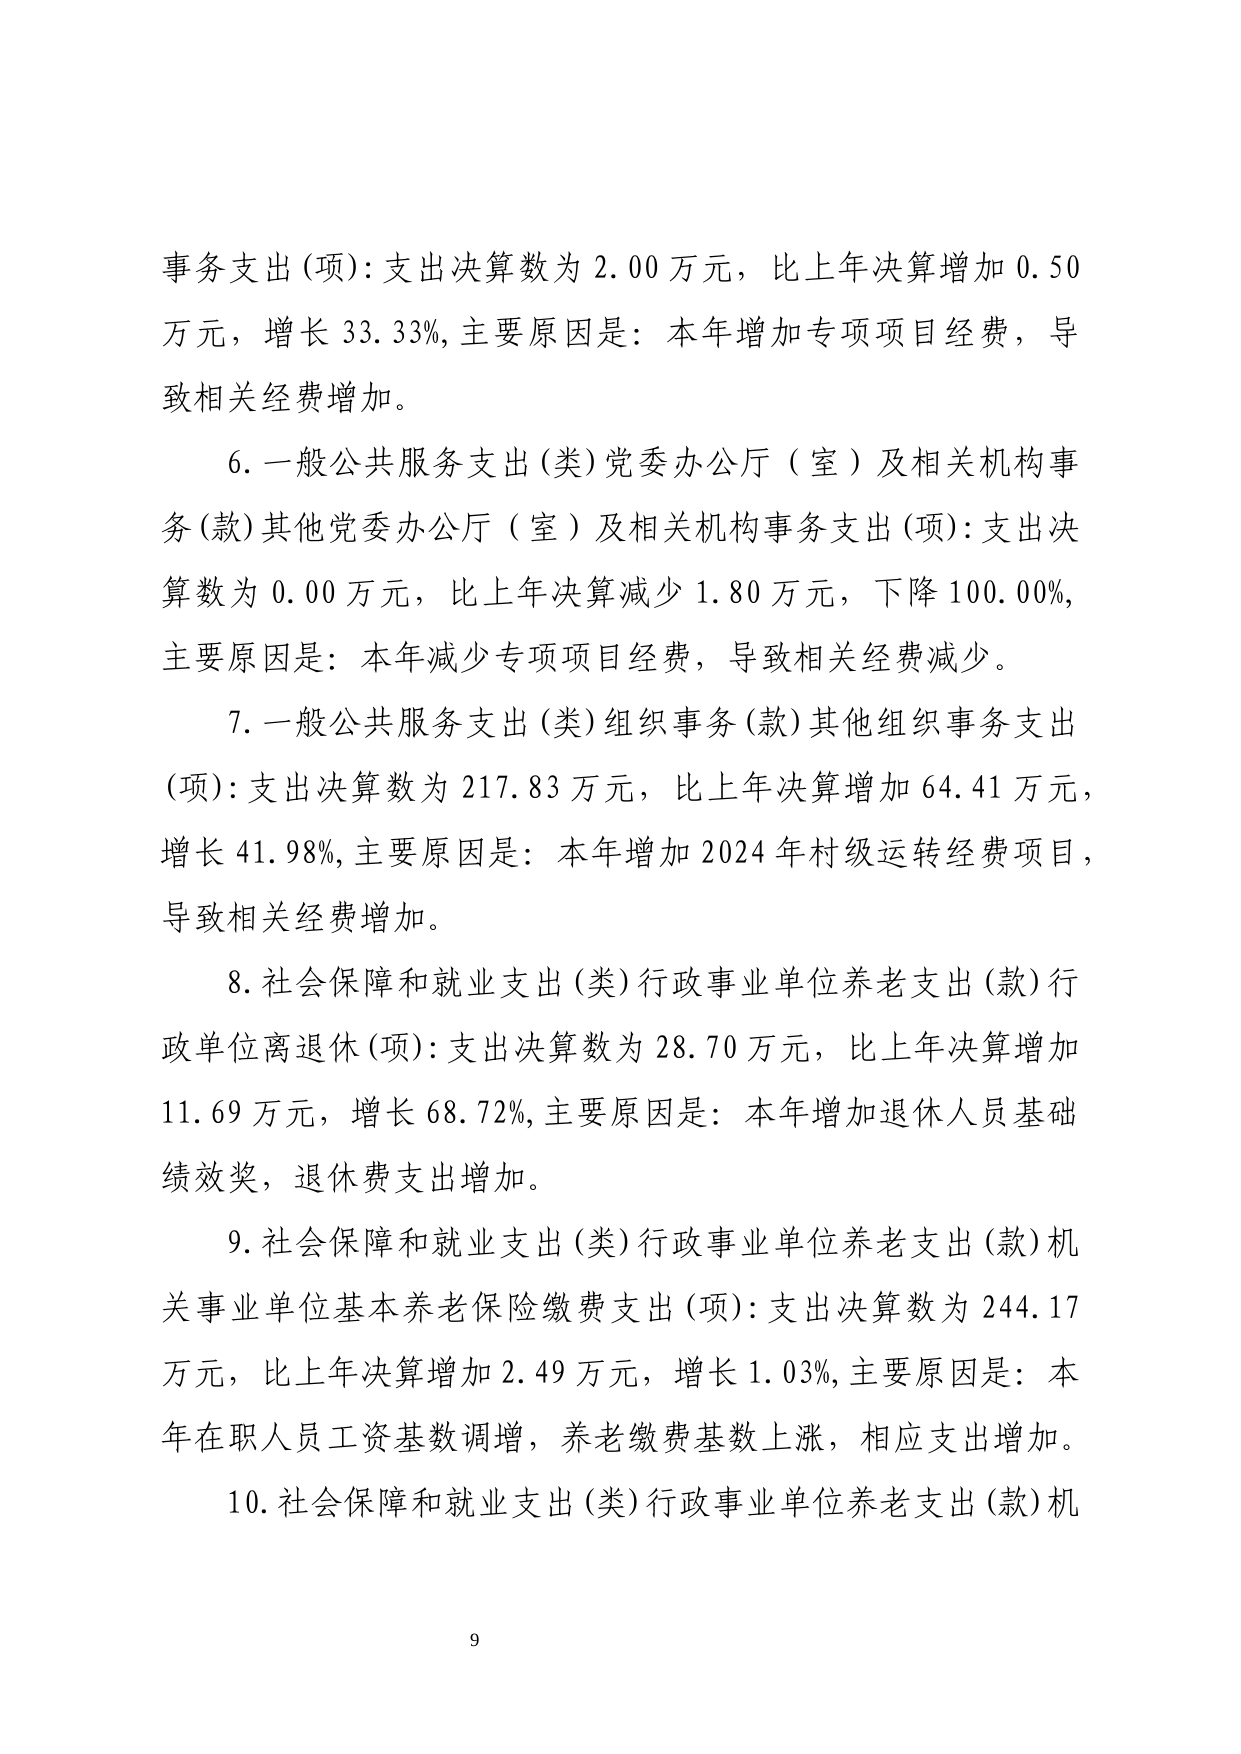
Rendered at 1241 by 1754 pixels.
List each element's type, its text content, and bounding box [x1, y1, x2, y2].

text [159, 233, 1081, 428]
text 6.一般公共服务支出(类)党委办公厅（室）及相关机构事务(款)其他党委办公厅（室）及相关机构事务支出(项):支出决算数为0.00万元，比上年决算减少1.80万元，下降100.00%,主要原因是：本年减少专项项目经费，导致相关经费减少。 [159, 428, 1081, 688]
text 7.一般公共服务支出(类)组织事务(款)其他组织事务支出(项):支出决算数为217.83万元，比上年决算增加64.41万元，增长41.98%,主要原因是：本年增加2024年村级运转经费项目，导致相关经费增加。 [159, 688, 1081, 948]
text 8.社会保障和就业支出(类)行政事业单位养老支出(款)行政单位离退休(项):支出决算数为28.70万元，比上年决算增加11.69万元，增长68.72%,主要原因是：本年增加退休人员基础绩效奖，退休费支出增加。 [159, 948, 1081, 1208]
text 9.社会保障和就业支出(类)行政事业单位养老支出(款)机关事业单位基本养老保险缴费支出(项):支出决算数为244.17万元，比上年决算增加2.49万元，增长1.03%,主要原因是：本年在职人员工资基数调增，养老缴费基数上涨，相应支出增加。 [159, 1208, 1081, 1468]
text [159, 1468, 1081, 1533]
